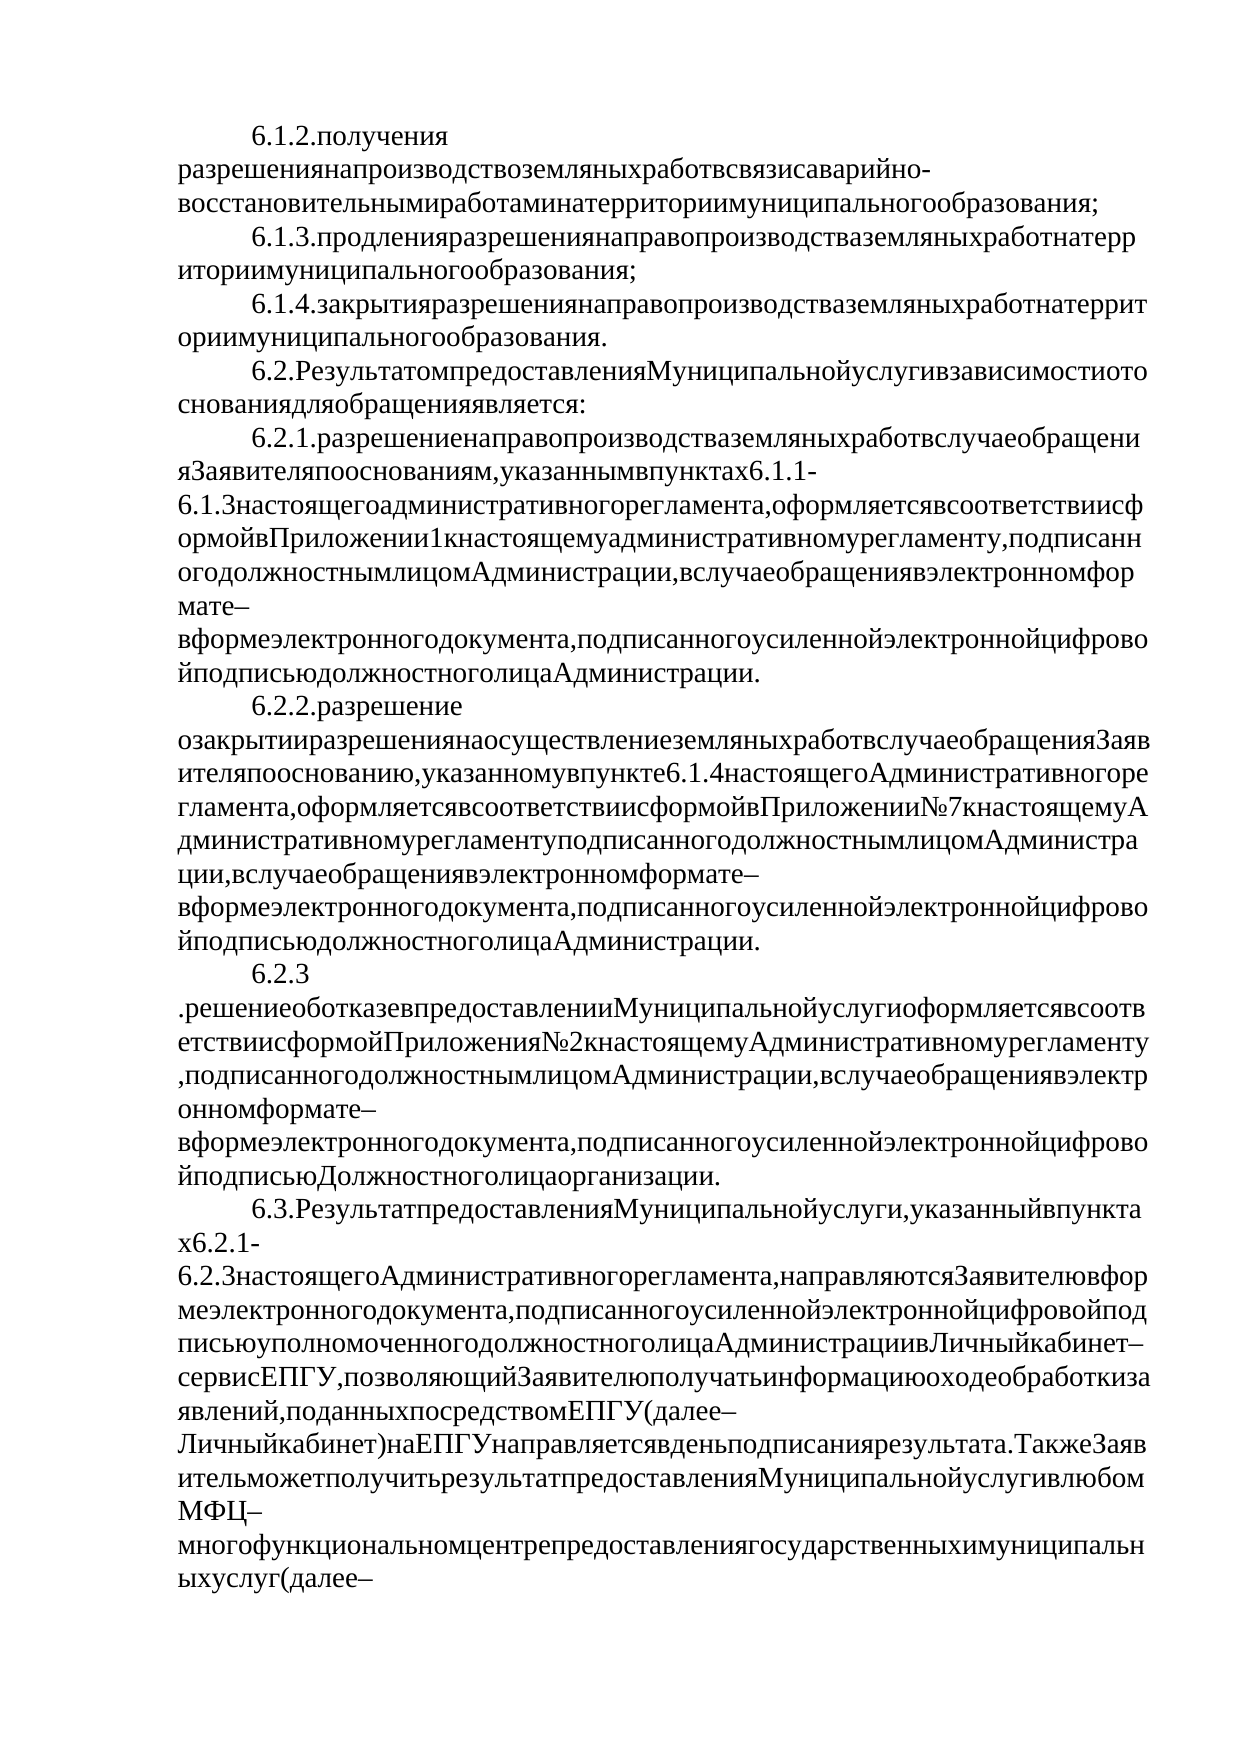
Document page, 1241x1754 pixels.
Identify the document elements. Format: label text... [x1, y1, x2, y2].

text 6.1.2.получения разрешениянапроизводствоземляныхработвсвязисаварийно-восстановительнымиработаминатерриториимуниципальногообразования; [177, 118, 1152, 219]
text 6.1.3.продленияразрешениянаправопроизводстваземляныхработнатерриториимуниципальногообразования; [177, 219, 1152, 286]
text 6.2.1.разрешениенаправопроизводстваземляныхработвслучаеобращенияЗаявителяпооснованиям,указаннымвпунктах6.1.1-6.1.3настоящегоадминистративногорегламента,оформляетсявсоответствиисформойвПриложении1кнастоящемуадминистративномурегламенту,подписанногодолжностнымлицомАдминистрации,вслучаеобращениявэлектронномформате–вформеэлектронногодокумента,подписанногоусиленнойэлектроннойцифровойподписьюдолжностноголицаАдминистрации. [177, 420, 1152, 688]
text 6.2.3.решениеоботказевпредоставленииМуниципальнойуслугиоформляетсявсоответствиисформойПриложения№2кнастоящемуАдминистративномурегламенту,подписанногодолжностнымлицомАдминистрации,вслучаеобращениявэлектронномформате–вформеэлектронногодокумента,подписанногоусиленнойэлектроннойцифровойподписьюДолжностноголицаорганизации. [177, 957, 1152, 1191]
text 6.1.4.закрытияразрешениянаправопроизводстваземляныхработнатерриториимуниципальногообразования. [177, 286, 1152, 353]
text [177, 1191, 1152, 1594]
text 6.2.2.разрешениеозакрытииразрешениянаосуществлениеземляныхработвслучаеобращенияЗаявителяпооснованию,указанномувпункте6.1.4настоящегоАдминистративногорегламента,оформляетсявсоответствиисформойвПриложении№7кнастоящемуАдминистративномурегламентуподписанногодолжностнымлицомАдминистрации,вслучаеобращениявэлектронномформате–вформеэлектронногодокумента,подписанногоусиленнойэлектроннойцифровойподписьюдолжностноголицаАдминистрации. [177, 688, 1152, 957]
text 6.2.РезультатомпредоставленияМуниципальнойуслугивзависимостиотоснованиядляобращенияявляется: [177, 353, 1152, 420]
